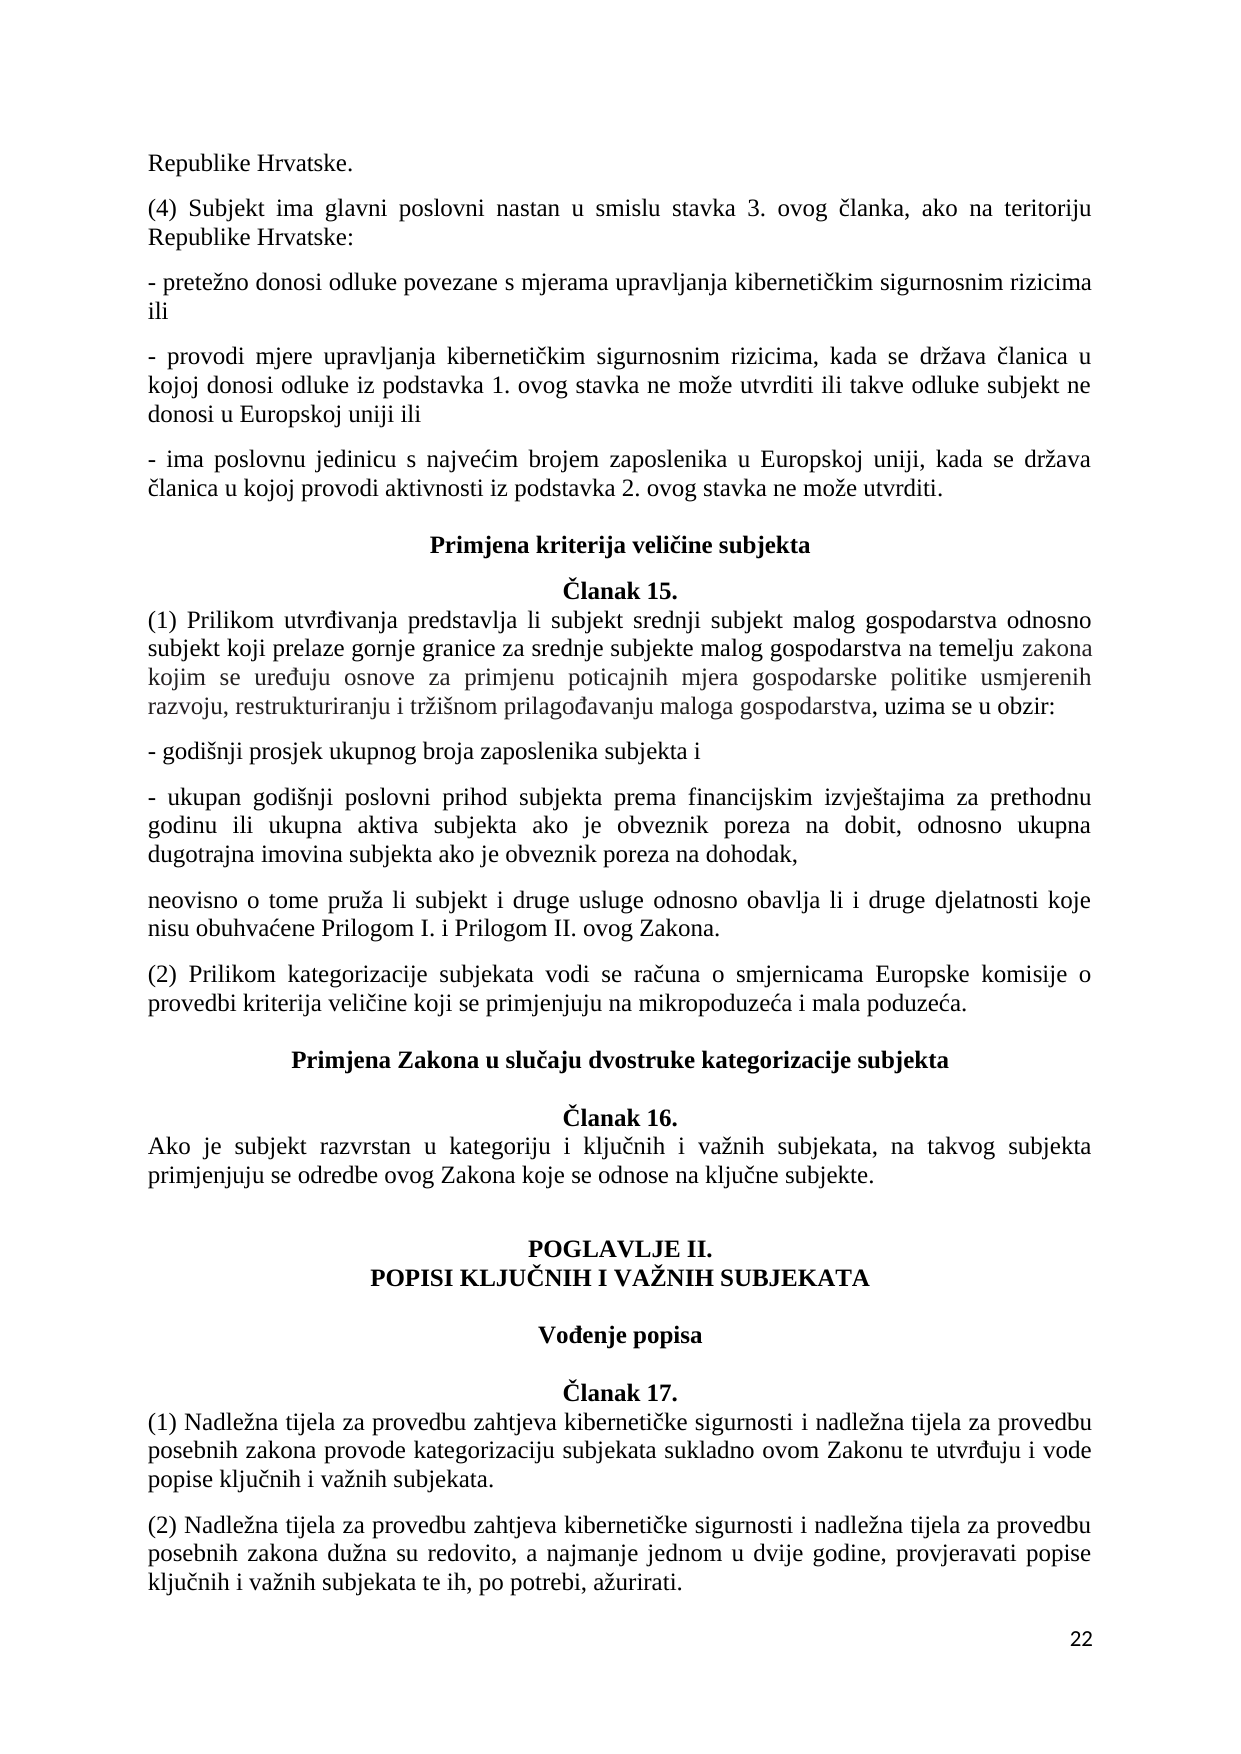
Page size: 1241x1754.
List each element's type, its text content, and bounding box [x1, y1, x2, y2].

text Primjena kriterija veličine subjekta [148, 531, 1093, 559]
text (4) Subjekt ima glavni poslovni nastan u smislu stavka 3. ovog članka, ako na teritoriju Republike Hrvatske: [148, 193, 1093, 251]
text Članak 17. [148, 1378, 1093, 1407]
text - godišnji prosjek ukupnog broja zaposlenika subjekta i [148, 736, 1093, 765]
text - ukupan godišnji poslovni prihod subjekta prema financijskim izvještajima za prethodnu godinu ili ukupna aktiva subjekta ako je obveznik poreza na dobit, odnosno ukupna dugotrajna imovina subjekta ako je obveznik poreza na dohodak, [148, 782, 1093, 868]
text - pretežno donosi odluke povezane s mjerama upravljanja kibernetičkim sigurnosnim rizicima ili [148, 267, 1093, 325]
text (1) Prilikom utvrđivanja predstavlja li subjekt srednji subjekt malog gospodarstva odnosno subjekt koji prelaze gornje granice za srednje subjekte malog gospodarstva na temelju zakona kojim se uređuju osnove za primjenu poticajnih mjera gospodarske politike usmjerenih razvoju, restrukturiranju i tržišnom prilagođavanju maloga gospodarstva, uzima se u obzir: [148, 605, 1093, 662]
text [148, 148, 1093, 176]
text Primjena Zakona u slučaju dvostruke kategorizacije subjekta [148, 1045, 1093, 1074]
text (1) Nadležna tijela za provedbu zahtjeva kibernetičke sigurnosti i nadležna tijela za provedbu posebnih zakona provode kategorizaciju subjekata sukladno ovom Zakonu te utvrđuju i vode popise ključnih i važnih subjekata. [148, 1407, 1093, 1493]
text Ako je subjekt razvrstan u kategoriju i ključnih i važnih subjekata, na takvog subjekta primjenjuju se odredbe ovog Zakona koje se odnose na ključne subjekte. [148, 1131, 1093, 1189]
text POPISI KLJUČNIH I VAŽNIH SUBJEKATA [148, 1263, 1093, 1292]
text (2) Nadležna tijela za provedbu zahtjeva kibernetičke sigurnosti i nadležna tijela za provedbu posebnih zakona dužna su redovito, a najmanje jednom u dvije godine, provjeravati popise ključnih i važnih subjekata te ih, po potrebi, ažurirati. [148, 1510, 1093, 1596]
text Članak 15. [148, 576, 1093, 605]
text POGLAVLJE II. [148, 1234, 1093, 1263]
text - ima poslovnu jedinicu s najvećim brojem zaposlenika u Europskoj uniji, kada se država članica u kojoj provodi aktivnosti iz podstavka 2. ovog stavka ne može utvrditi. [148, 444, 1093, 502]
text Članak 16. [148, 1103, 1093, 1131]
text Vođenje popisa [148, 1321, 1093, 1349]
text (2) Prilikom kategorizacije subjekata vodi se računa o smjernicama Europske komisije o provedbi kriterija veličine koji se primjenjuju na mikropoduzeća i mala poduzeća. [148, 959, 1093, 1016]
text - provodi mjere upravljanja kibernetičkim sigurnosnim rizicima, kada se država članica u kojoj donosi odluke iz podstavka 1. ovog stavka ne može utvrditi ili takve odluke subjekt ne donosi u Europskoj uniji ili [148, 341, 1093, 428]
text neovisno o tome pruža li subjekt i druge usluge odnosno obavlja li i druge djelatnosti koje nisu obuhvaćene Prilogom I. i Prilogom II. ovog Zakona. [148, 885, 1093, 942]
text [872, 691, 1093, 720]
